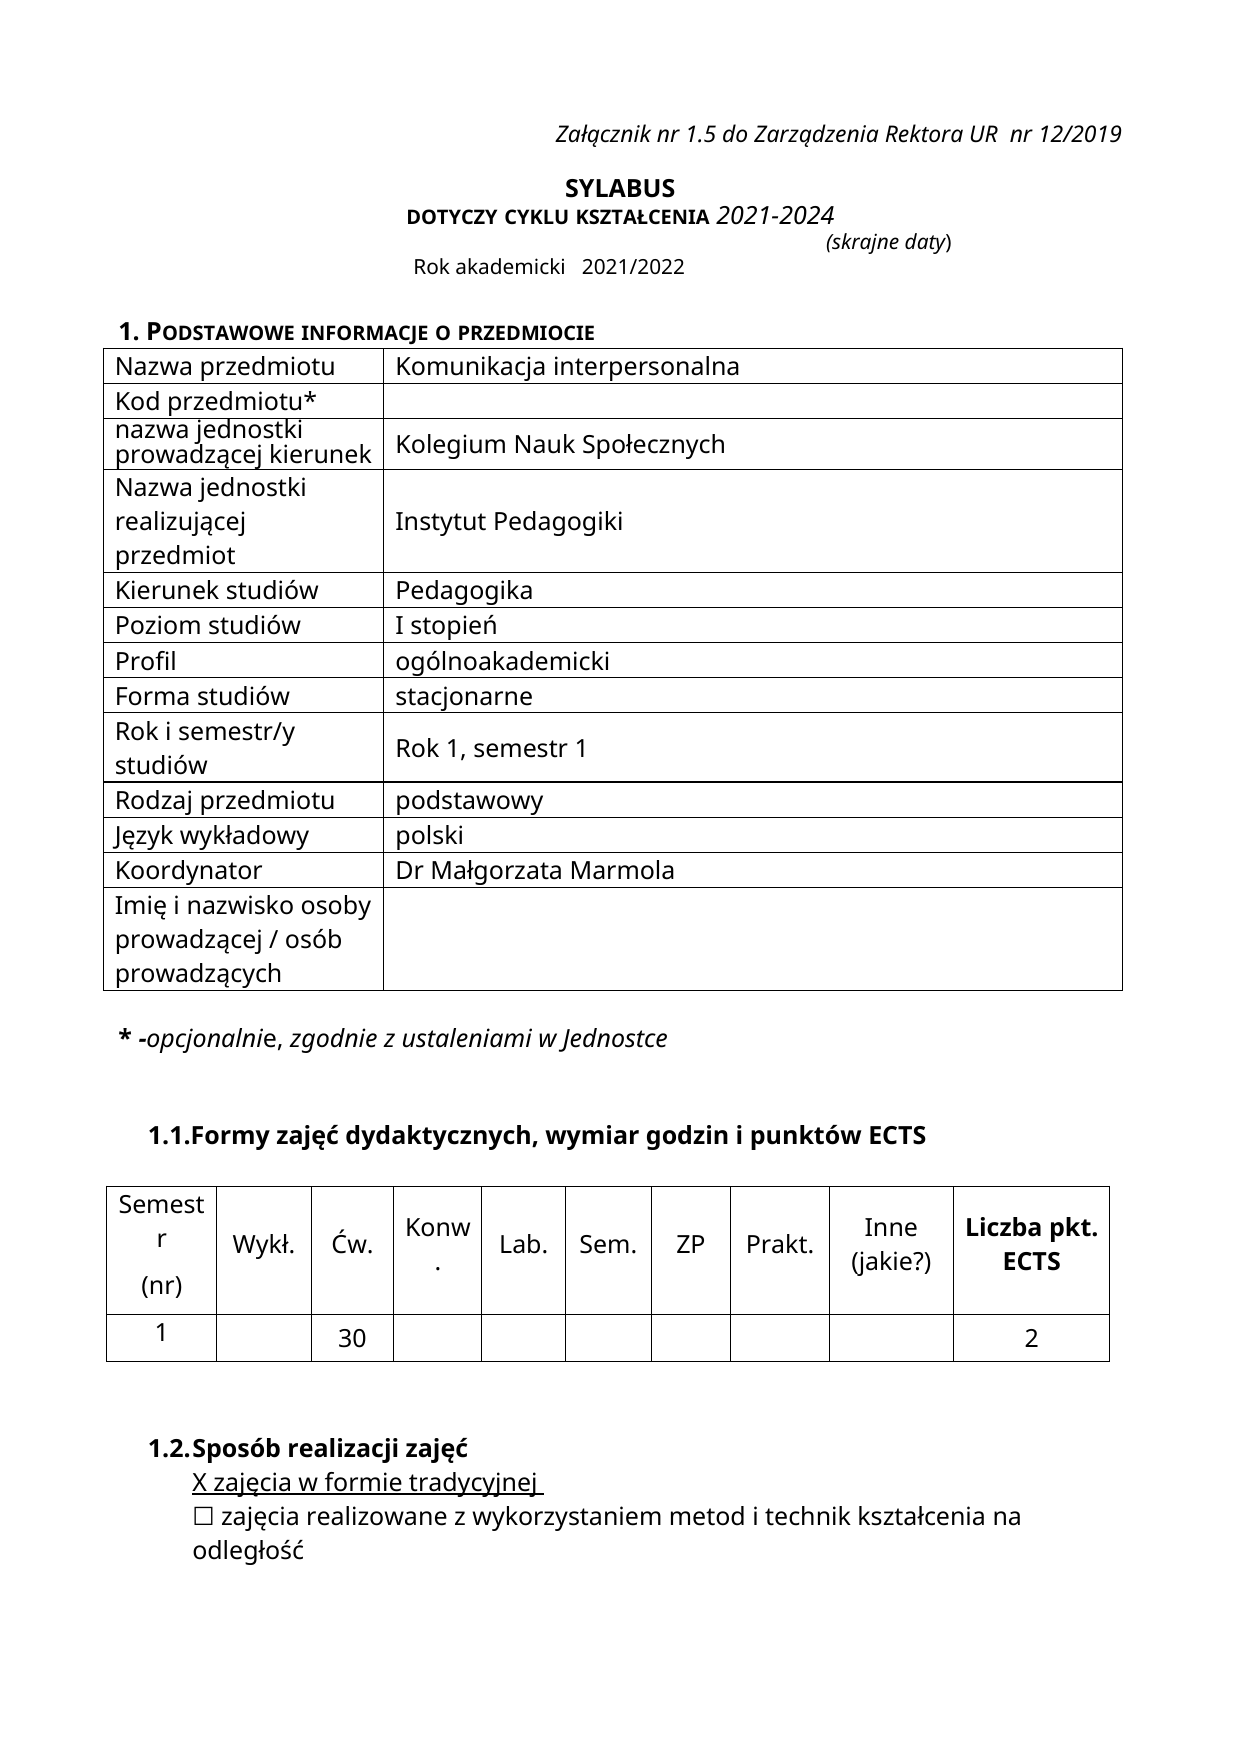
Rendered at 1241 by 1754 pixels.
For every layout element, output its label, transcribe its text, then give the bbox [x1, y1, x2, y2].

table_cell [384, 888, 1122, 990]
table_cell Koordynator [104, 853, 383, 887]
text 1.1.Formy zajęć dydaktycznych, wymiar godzin i punktów ECTS [148, 1117, 1122, 1152]
text X zajęcia w formie tradycyjnej [192, 1464, 1122, 1498]
table_header Ćw. [312, 1187, 393, 1314]
text (skrajne daty) [118, 229, 1122, 254]
table_cell [566, 1315, 651, 1361]
table_cell Poziom studiów [104, 608, 383, 642]
table_cell Dr Małgorzata Marmola [384, 853, 1122, 887]
table_cell Język wykładowy [104, 818, 383, 852]
text Załącznik nr 1.5 do Zarządzenia Rektora UR nr 12/2019 [118, 118, 1122, 149]
table_cell Instytut Pedagogiki [384, 470, 1122, 572]
table_cell podstawowy [384, 783, 1122, 817]
table_cell Forma studiów [104, 678, 383, 712]
table_cell Kod przedmiotu* [104, 384, 383, 418]
table_header Inne (jakie?) [830, 1187, 953, 1314]
table_header Semestr (nr) [107, 1187, 216, 1314]
table_cell Imię i nazwisko osoby prowadzącej / osób prowadzących [104, 888, 383, 990]
table_header ZP [652, 1187, 730, 1314]
text 1.2. Sposób realizacji zajęć [148, 1430, 1122, 1464]
text Rok akademicki 2021/2022 [118, 254, 1122, 279]
text ☐ zajęcia realizowane z wykorzystaniem metod i technik kształcenia na odległość [192, 1498, 1122, 1566]
text dotyczy cyklu kształcenia 2021-2024 [118, 204, 1122, 229]
table_header Lab. [482, 1187, 565, 1314]
table_cell [652, 1315, 730, 1361]
table_cell 1 [107, 1315, 216, 1361]
table_cell Rok i semestr/y studiów [104, 713, 383, 781]
text * -opcjonalnie, zgodnie z ustaleniami w Jednostce [118, 1020, 1122, 1054]
table_cell [394, 1315, 481, 1361]
table_cell Pedagogika [384, 573, 1122, 607]
table_cell Rodzaj przedmiotu [104, 783, 383, 817]
table_cell [482, 1315, 565, 1361]
table_cell [217, 1315, 311, 1361]
table_cell Profil [104, 643, 383, 677]
table_cell Rok 1, semestr 1 [384, 713, 1122, 781]
table_cell I stopień [384, 608, 1122, 642]
table_cell Nazwa jednostki realizującej przedmiot [104, 470, 383, 572]
table_header Konw. [394, 1187, 481, 1314]
table_header Sem. [566, 1187, 651, 1314]
table_header Komunikacja interpersonalna [384, 349, 1122, 382]
table_cell 30 [312, 1315, 393, 1361]
table_cell stacjonarne [384, 678, 1122, 712]
table_cell [830, 1315, 953, 1361]
table_cell [731, 1315, 829, 1361]
table_cell ogólnoakademicki [384, 643, 1122, 677]
table_cell Kierunek studiów [104, 573, 383, 607]
table_header Nazwa przedmiotu [104, 349, 383, 382]
table_cell polski [384, 818, 1122, 852]
table_cell 2 [954, 1315, 1109, 1361]
text SYLABUS [118, 170, 1122, 204]
text 1. Podstawowe informacje o przedmiocie [118, 313, 1122, 347]
table_header Liczba pkt. ECTS [954, 1187, 1109, 1314]
table_cell [384, 384, 1122, 418]
table_cell Kolegium Nauk Społecznych [384, 419, 1122, 469]
table_header Wykł. [217, 1187, 311, 1314]
table_header Prakt. [731, 1187, 829, 1314]
table_cell nazwa jednostki prowadzącej kierunek [104, 419, 383, 469]
